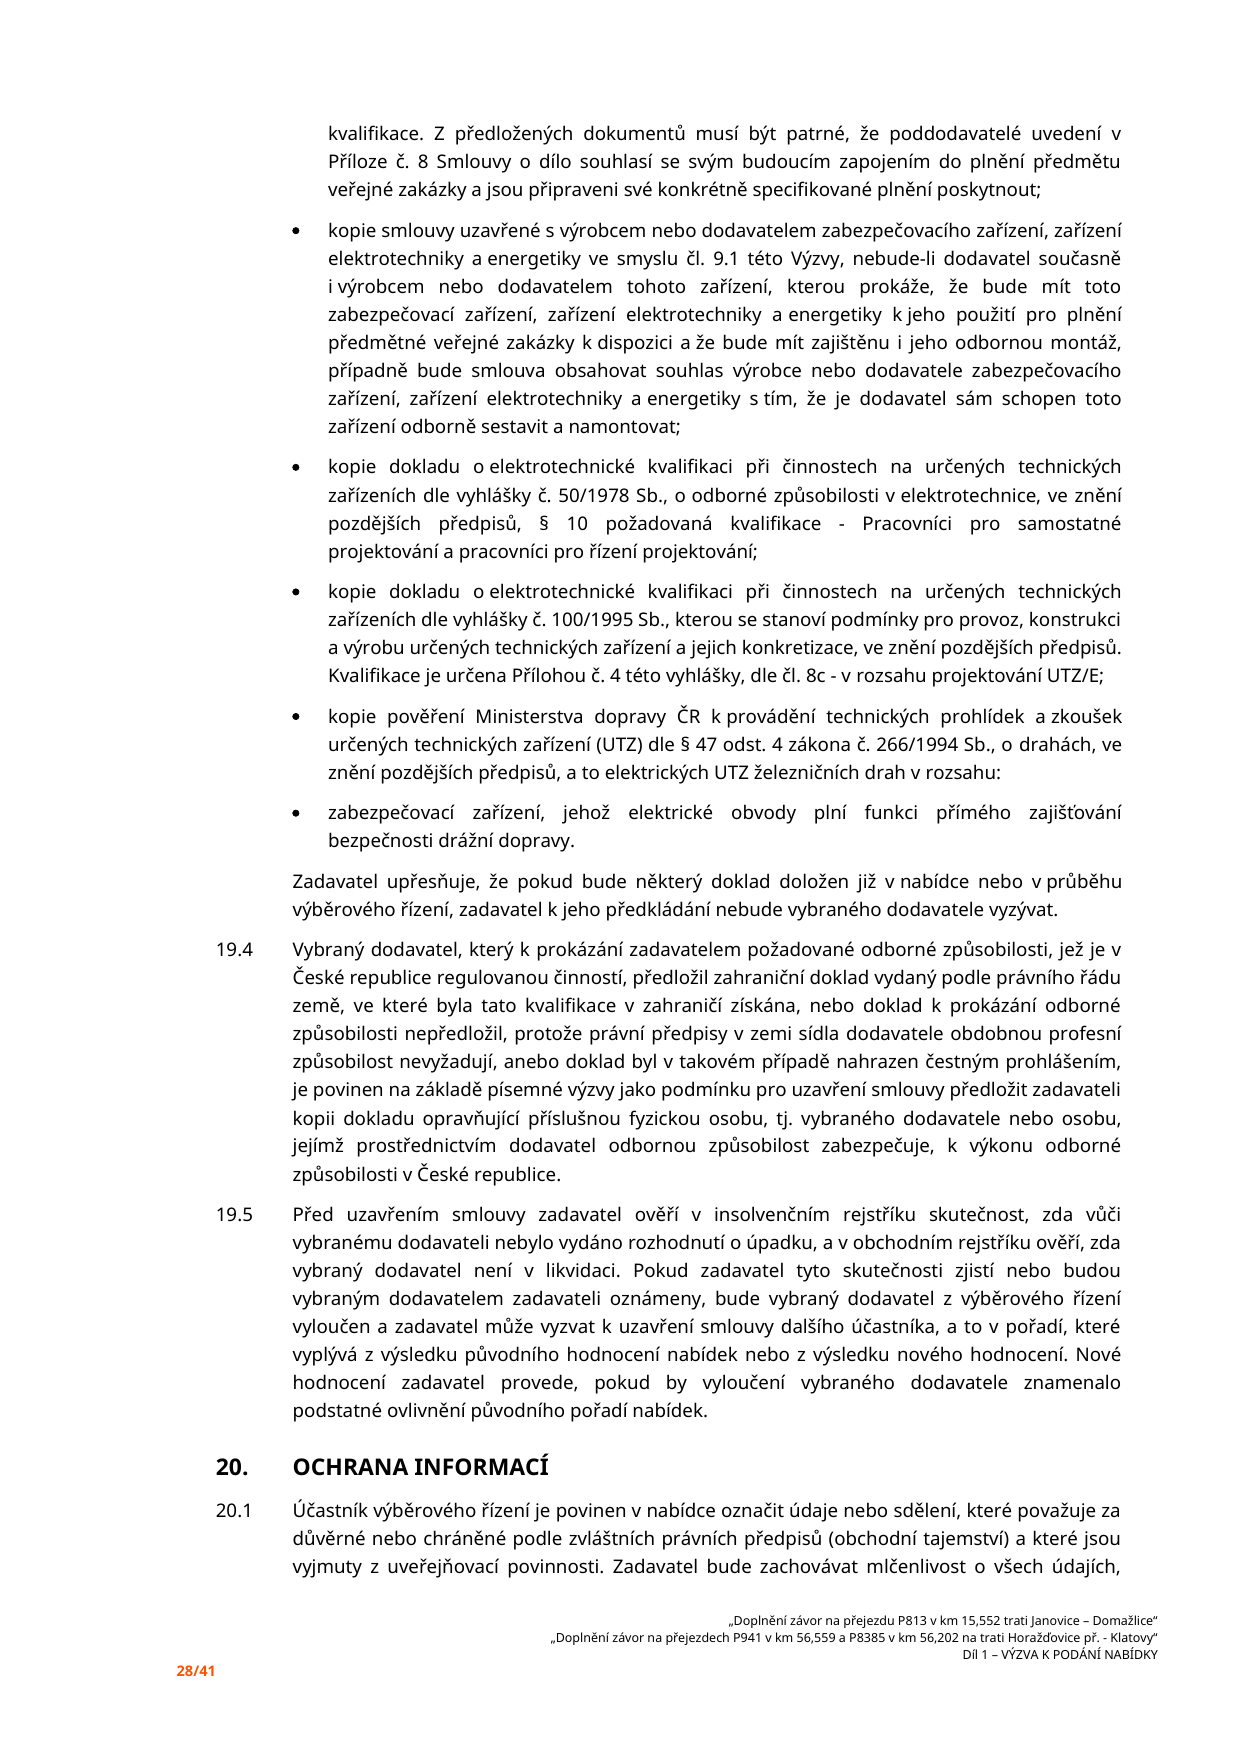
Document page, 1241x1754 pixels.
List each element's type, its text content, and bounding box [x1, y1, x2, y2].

text kopie dokladu o elektrotechnické kvalifikaci při činnostech na určených technických zařízeních dle vyhlášky č. 100/1995 Sb., kterou se stanoví podmínky pro provoz, konstrukci a výrobu určených technických zařízení a jejich konkretizace, ve znění pozdějších předpisů. Kvalifikace je určena Přílohou č. 4 této vyhlášky, dle čl. 8c - v rozsahu projektování UTZ/E; [292, 578, 1122, 688]
text zabezpečovací zařízení, jehož elektrické obvody plní funkci přímého zajišťování bezpečnosti drážní dopravy. [292, 799, 1122, 853]
text Zadavatel upřesňuje, že pokud bude některý doklad doložen již v nabídce nebo v průběhu výběrového řízení, zadavatel k jeho předkládání nebude vybraného dodavatele vyzývat. [292, 868, 1122, 922]
text kopie smlouvy uzavřené s výrobcem nebo dodavatelem zabezpečovacího zařízení, zařízení elektrotechniky a energetiky ve smyslu čl. 9.1 této Výzvy, nebude-li dodavatel současně i výrobcem nebo dodavatelem tohoto zařízení, kterou prokáže, že bude mít toto zabezpečovací zařízení, zařízení elektrotechniky a energetiky k jeho použití pro plnění předmětné veřejné zakázky k dispozici a že bude mít zajištěnu i jeho odbornou montáž, případně bude smlouva obsahovat souhlas výrobce nebo dodavatele zabezpečovacího zařízení, zařízení elektrotechniky a energetiky s tím, že je dodavatel sám schopen toto zařízení odborně sestavit a namontovat; [292, 217, 1122, 439]
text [216, 1497, 1122, 1579]
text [292, 121, 1122, 202]
text OCHRANA INFORMACÍ [216, 1451, 1122, 1482]
text kopie dokladu o elektrotechnické kvalifikaci při činnostech na určených technických zařízeních dle vyhlášky č. 50/1978 Sb., o odborné způsobilosti v elektrotechnice, ve znění pozdějších předpisů, § 10 požadovaná kvalifikace - Pracovníci pro samostatné projektování a pracovníci pro řízení projektování; [292, 454, 1122, 563]
text Před uzavřením smlouvy zadavatel ověří v insolvenčním rejstříku skutečnost, zda vůči vybranému dodavateli nebylo vydáno rozhodnutí o úpadku, a v obchodním rejstříku ověří, zda vybraný dodavatel není v likvidaci. Pokud zadavatel tyto skutečnosti zjistí nebo budou vybraným dodavatelem zadavateli oznámeny, bude vybraný dodavatel z výběrového řízení vyloučen a zadavatel může vyzvat k uzavření smlouvy dalšího účastníka, a to v pořadí, které vyplývá z výsledku původního hodnocení nabídek nebo z výsledku nového hodnocení. Nové hodnocení zadavatel provede, pokud by vyloučení vybraného dodavatele znamenalo podstatné ovlivnění původního pořadí nabídek. [216, 1201, 1122, 1423]
text Vybraný dodavatel, který k prokázání zadavatelem požadované odborné způsobilosti, jež je v České republice regulovanou činností, předložil zahraniční doklad vydaný podle právního řádu země, ve které byla tato kvalifikace v zahraničí získána, nebo doklad k prokázání odborné způsobilosti nepředložil, protože právní předpisy v zemi sídla dodavatele obdobnou profesní způsobilost nevyžadují, anebo doklad byl v takovém případě nahrazen čestným prohlášením, je povinen na základě písemné výzvy jako podmínku pro uzavření smlouvy předložit zadavateli kopii dokladu opravňující příslušnou fyzickou osobu, tj. vybraného dodavatele nebo osobu, jejímž prostřednictvím dodavatel odbornou způsobilost zabezpečuje, k výkonu odborné způsobilosti v České republice. [216, 937, 1122, 1186]
text kopie pověření Ministerstva dopravy ČR k provádění technických prohlídek a zkoušek určených technických zařízení (UTZ) dle § 47 odst. 4 zákona č. 266/1994 Sb., o drahách, ve znění pozdějších předpisů, a to elektrických UTZ železničních drah v rozsahu: [292, 703, 1122, 784]
